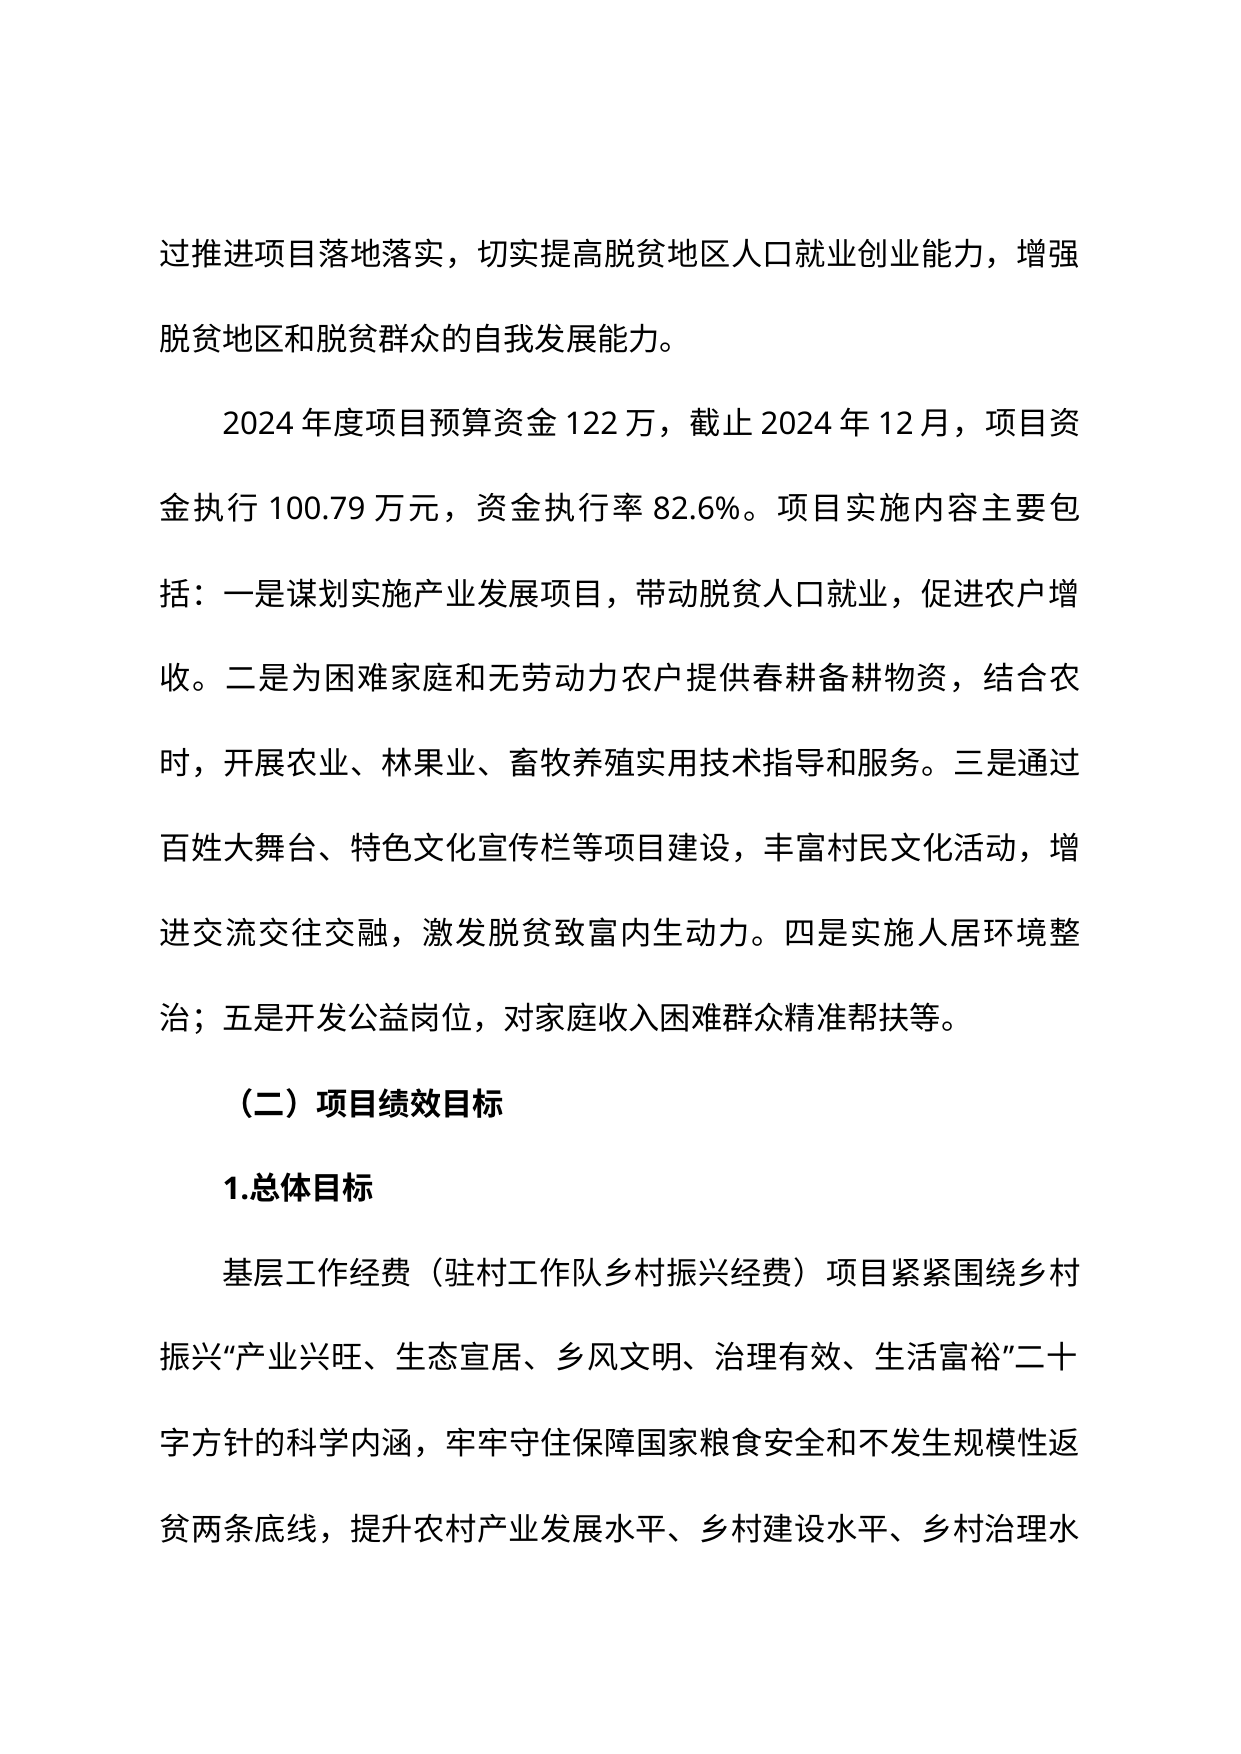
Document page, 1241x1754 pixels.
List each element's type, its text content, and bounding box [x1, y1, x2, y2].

text 2024年度项目预算资金122万，截止2024年12月，项目资金执行100.79万元，资金执行率82.6%。项目实施内容主要包括：一是谋划实施产业发展项目，带动脱贫人口就业，促进农户增收。二是为困难家庭和无劳动力农户提供春耕备耕物资，结合农时，开展农业、林果业、畜牧养殖实用技术指导和服务。三是通过百姓大舞台、特色文化宣传栏等项目建设，丰富村民文化活动，增进交流交往交融，激发脱贫致富内生动力。四是实施人居环境整治；五是开发公益岗位，对家庭收入困难群众精准帮扶等。 [159, 379, 1081, 1059]
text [159, 209, 1081, 379]
text 1.总体目标 [159, 1144, 1081, 1229]
text （二）项目绩效目标 [159, 1059, 1081, 1144]
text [159, 1229, 1081, 1569]
